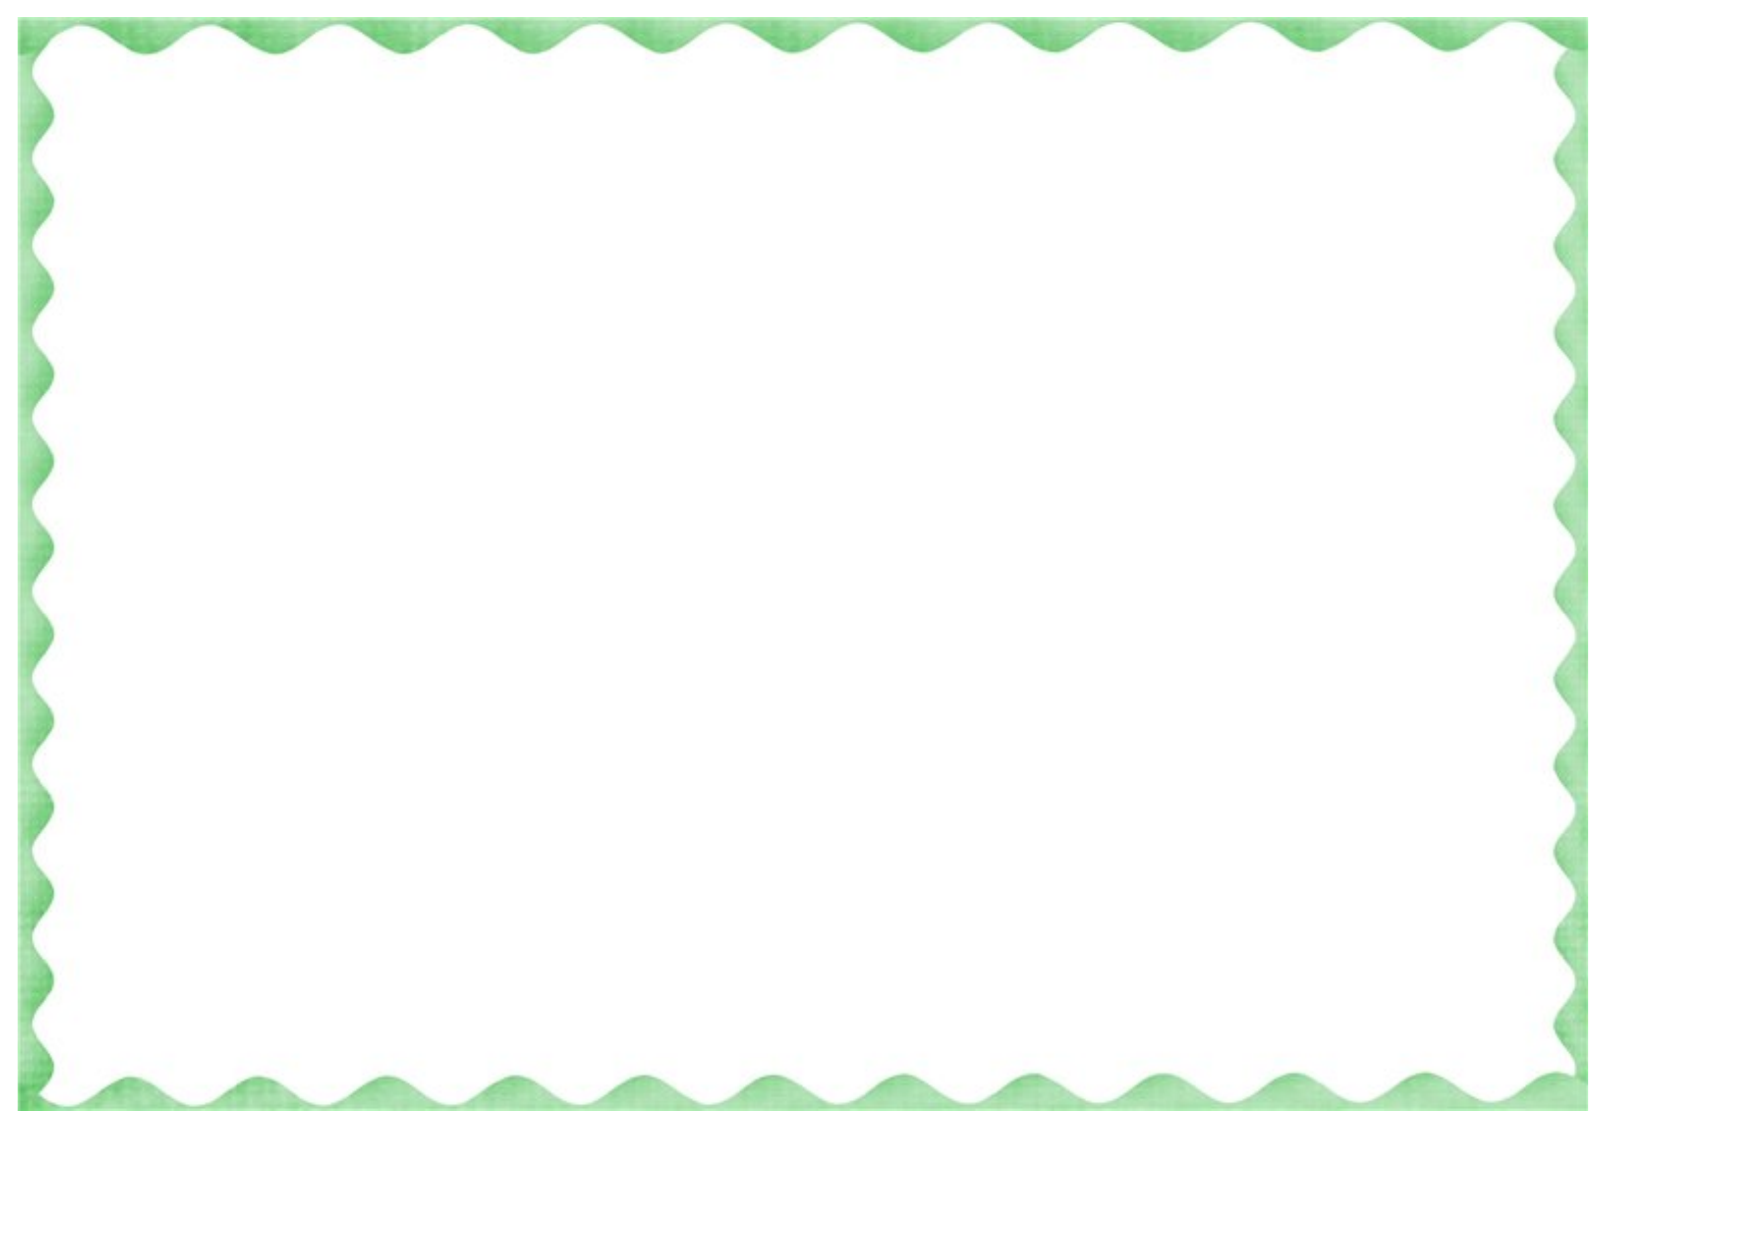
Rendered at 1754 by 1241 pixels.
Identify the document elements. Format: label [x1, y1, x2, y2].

picture [17, 17, 1589, 1111]
